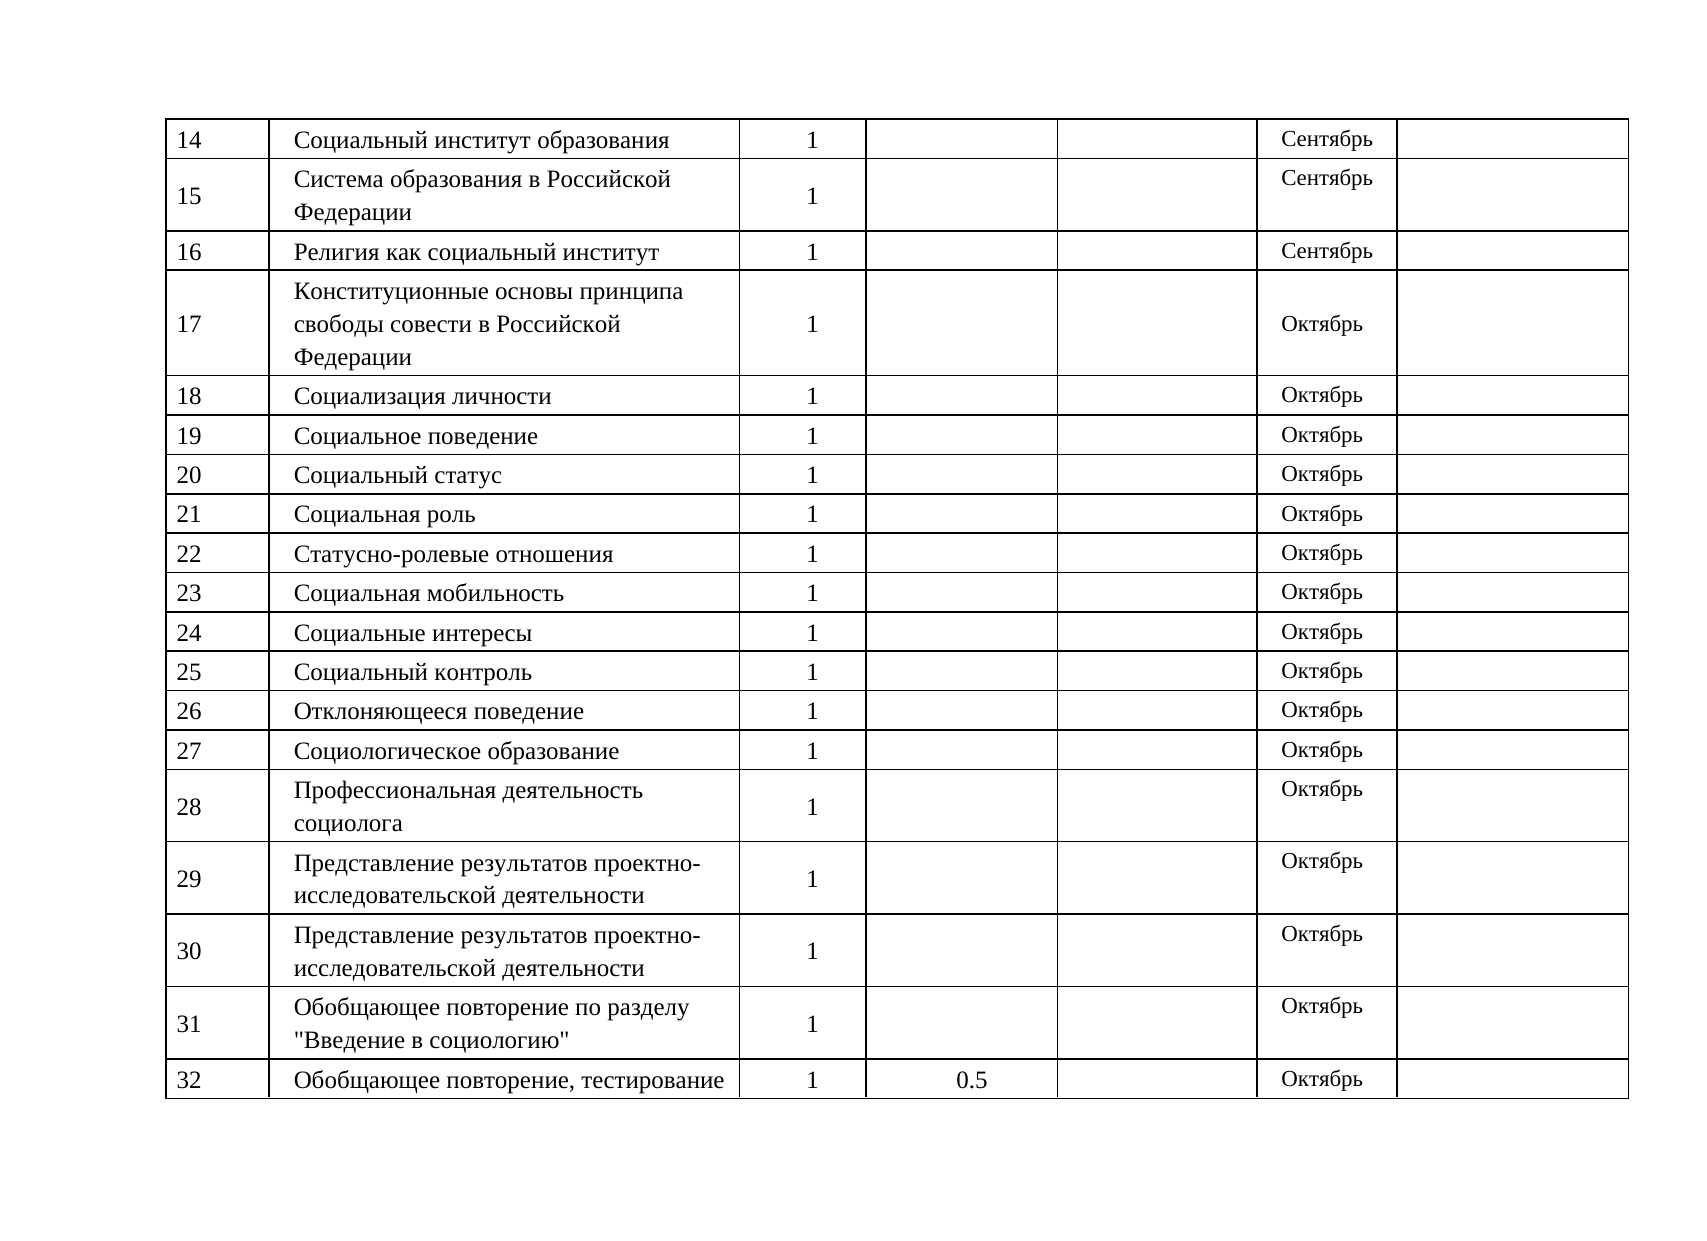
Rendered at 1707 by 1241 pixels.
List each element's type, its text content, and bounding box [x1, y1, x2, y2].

table_cell [867, 416, 1057, 453]
table_cell Октябрь [1258, 376, 1396, 414]
table_cell [867, 376, 1057, 414]
table_cell 1 [740, 376, 865, 414]
table_cell 28 [167, 770, 268, 841]
table_cell Представление результатов проектно-исследовательской деятельности [270, 842, 739, 913]
table_cell [867, 691, 1057, 729]
table_cell [1058, 120, 1256, 157]
table_cell [867, 652, 1057, 690]
table_cell Октябрь [1258, 652, 1396, 690]
table_cell [867, 159, 1057, 230]
table_cell 1 [740, 455, 865, 493]
table_cell 1 [740, 613, 865, 650]
table_cell [1058, 731, 1256, 768]
table_cell 27 [167, 731, 268, 768]
table_cell Представление результатов проектно-исследовательской деятельности [270, 915, 739, 986]
table_cell 1 [740, 271, 865, 375]
table_cell [1398, 691, 1628, 729]
table_cell 1 [740, 731, 865, 768]
table_cell 26 [167, 691, 268, 729]
table_cell [867, 495, 1057, 532]
table_cell Социальные интересы [270, 613, 739, 650]
table_cell [1058, 455, 1256, 493]
table_cell Социальный контроль [270, 652, 739, 690]
table_cell Октябрь [1258, 534, 1396, 572]
table_cell 1 [740, 691, 865, 729]
table_cell [867, 987, 1057, 1058]
table_cell [1398, 1060, 1628, 1097]
table_cell 1 [740, 232, 865, 269]
table_cell 17 [167, 271, 268, 375]
table_cell 1 [740, 120, 865, 157]
table_cell [1058, 842, 1256, 913]
table_cell [1398, 842, 1628, 913]
table_cell [1398, 159, 1628, 230]
table_cell [1398, 770, 1628, 841]
table_cell Профессиональная деятельность социолога [270, 770, 739, 841]
table_cell [1398, 915, 1628, 986]
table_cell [270, 1060, 739, 1097]
table_cell [1058, 691, 1256, 729]
table_cell Октябрь [1258, 573, 1396, 611]
table_cell 15 [167, 159, 268, 230]
table_cell [1058, 416, 1256, 453]
table_cell [1398, 120, 1628, 157]
table_cell [867, 120, 1057, 157]
table_cell 23 [167, 573, 268, 611]
table_cell 1 [740, 416, 865, 453]
table_cell [1058, 613, 1256, 650]
table_cell [1398, 573, 1628, 611]
table_cell 1 [740, 770, 865, 841]
table_cell Октябрь [1258, 842, 1396, 913]
table_cell Социальная мобильность [270, 573, 739, 611]
table_cell 24 [167, 613, 268, 650]
table_cell Конституционные основы принципа свободы совести в Российской Федерации [270, 271, 739, 375]
table_cell 19 [167, 416, 268, 453]
table_cell [867, 573, 1057, 611]
table_cell Октябрь [1258, 731, 1396, 768]
table_cell 31 [167, 987, 268, 1058]
table_cell [867, 455, 1057, 493]
table_cell [1398, 376, 1628, 414]
table_cell [1058, 770, 1256, 841]
table_cell Статусно-ролевые отношения [270, 534, 739, 572]
table_cell [1058, 573, 1256, 611]
table_cell 1 [740, 1060, 865, 1097]
table_cell Октябрь [1258, 987, 1396, 1058]
table_cell 1 [740, 652, 865, 690]
table_cell Октябрь [1258, 271, 1396, 375]
table_cell [1398, 652, 1628, 690]
table_cell [1398, 416, 1628, 453]
table_cell 30 [167, 915, 268, 986]
table_cell 1 [740, 573, 865, 611]
table_cell 18 [167, 376, 268, 414]
table_cell [867, 915, 1057, 986]
table_cell [867, 842, 1057, 913]
table_cell 1 [740, 915, 865, 986]
table_cell [1398, 271, 1628, 375]
table_cell [1058, 232, 1256, 269]
table_cell [1058, 534, 1256, 572]
table_cell 25 [167, 652, 268, 690]
table_cell Обобщающее повторение по разделу "Введение в социологию" [270, 987, 739, 1058]
table_cell Социологическое образование [270, 731, 739, 768]
table_cell Социальная роль [270, 495, 739, 532]
table_cell [1398, 731, 1628, 768]
table_cell 21 [167, 495, 268, 532]
table_cell 29 [167, 842, 268, 913]
table_cell Октябрь [1258, 691, 1396, 729]
table_cell 16 [167, 232, 268, 269]
table_cell [867, 232, 1057, 269]
table_cell Октябрь [1258, 915, 1396, 986]
table_cell [1398, 987, 1628, 1058]
table_cell 32 [167, 1060, 268, 1097]
table_cell [1058, 376, 1256, 414]
table_cell [1058, 495, 1256, 532]
table_cell Октябрь [1258, 416, 1396, 453]
table_cell Социальное поведение [270, 416, 739, 453]
table_cell [1398, 534, 1628, 572]
table_cell Социальный статус [270, 455, 739, 493]
table_cell 1 [740, 987, 865, 1058]
table_cell 1 [740, 495, 865, 532]
table_cell Октябрь [1258, 613, 1396, 650]
table_cell [867, 613, 1057, 650]
table_cell Социальный институт образования [270, 120, 739, 157]
table_cell Система образования в Российской Федерации [270, 159, 739, 230]
table_cell [1058, 159, 1256, 230]
table_cell 14 [167, 120, 268, 157]
table_cell Октябрь [1258, 1060, 1396, 1097]
table_cell 20 [167, 455, 268, 493]
table_cell Октябрь [1258, 495, 1396, 532]
table_cell Религия как социальный институт [270, 232, 739, 269]
table_cell [867, 770, 1057, 841]
table_cell [1058, 987, 1256, 1058]
table_cell Сентябрь [1258, 232, 1396, 269]
table_cell 22 [167, 534, 268, 572]
table_cell [1398, 455, 1628, 493]
table_cell Сентябрь [1258, 120, 1396, 157]
table_cell [1398, 613, 1628, 650]
table_cell [867, 534, 1057, 572]
table_cell 1 [740, 159, 865, 230]
table_cell [1058, 915, 1256, 986]
table_cell 1 [740, 534, 865, 572]
table_cell [1058, 1060, 1256, 1097]
table_cell [1398, 495, 1628, 532]
table_cell [1398, 232, 1628, 269]
table_cell [1058, 652, 1256, 690]
table_cell Октябрь [1258, 455, 1396, 493]
table_cell [1058, 271, 1256, 375]
table_cell Отклоняющееся поведение [270, 691, 739, 729]
table_cell 1 [740, 842, 865, 913]
table_cell 0.5 [867, 1060, 1057, 1097]
table_cell Октябрь [1258, 770, 1396, 841]
table_cell [867, 271, 1057, 375]
table_cell Социализация личности [270, 376, 739, 414]
table_cell [867, 731, 1057, 768]
table_cell Сентябрь [1258, 159, 1396, 230]
